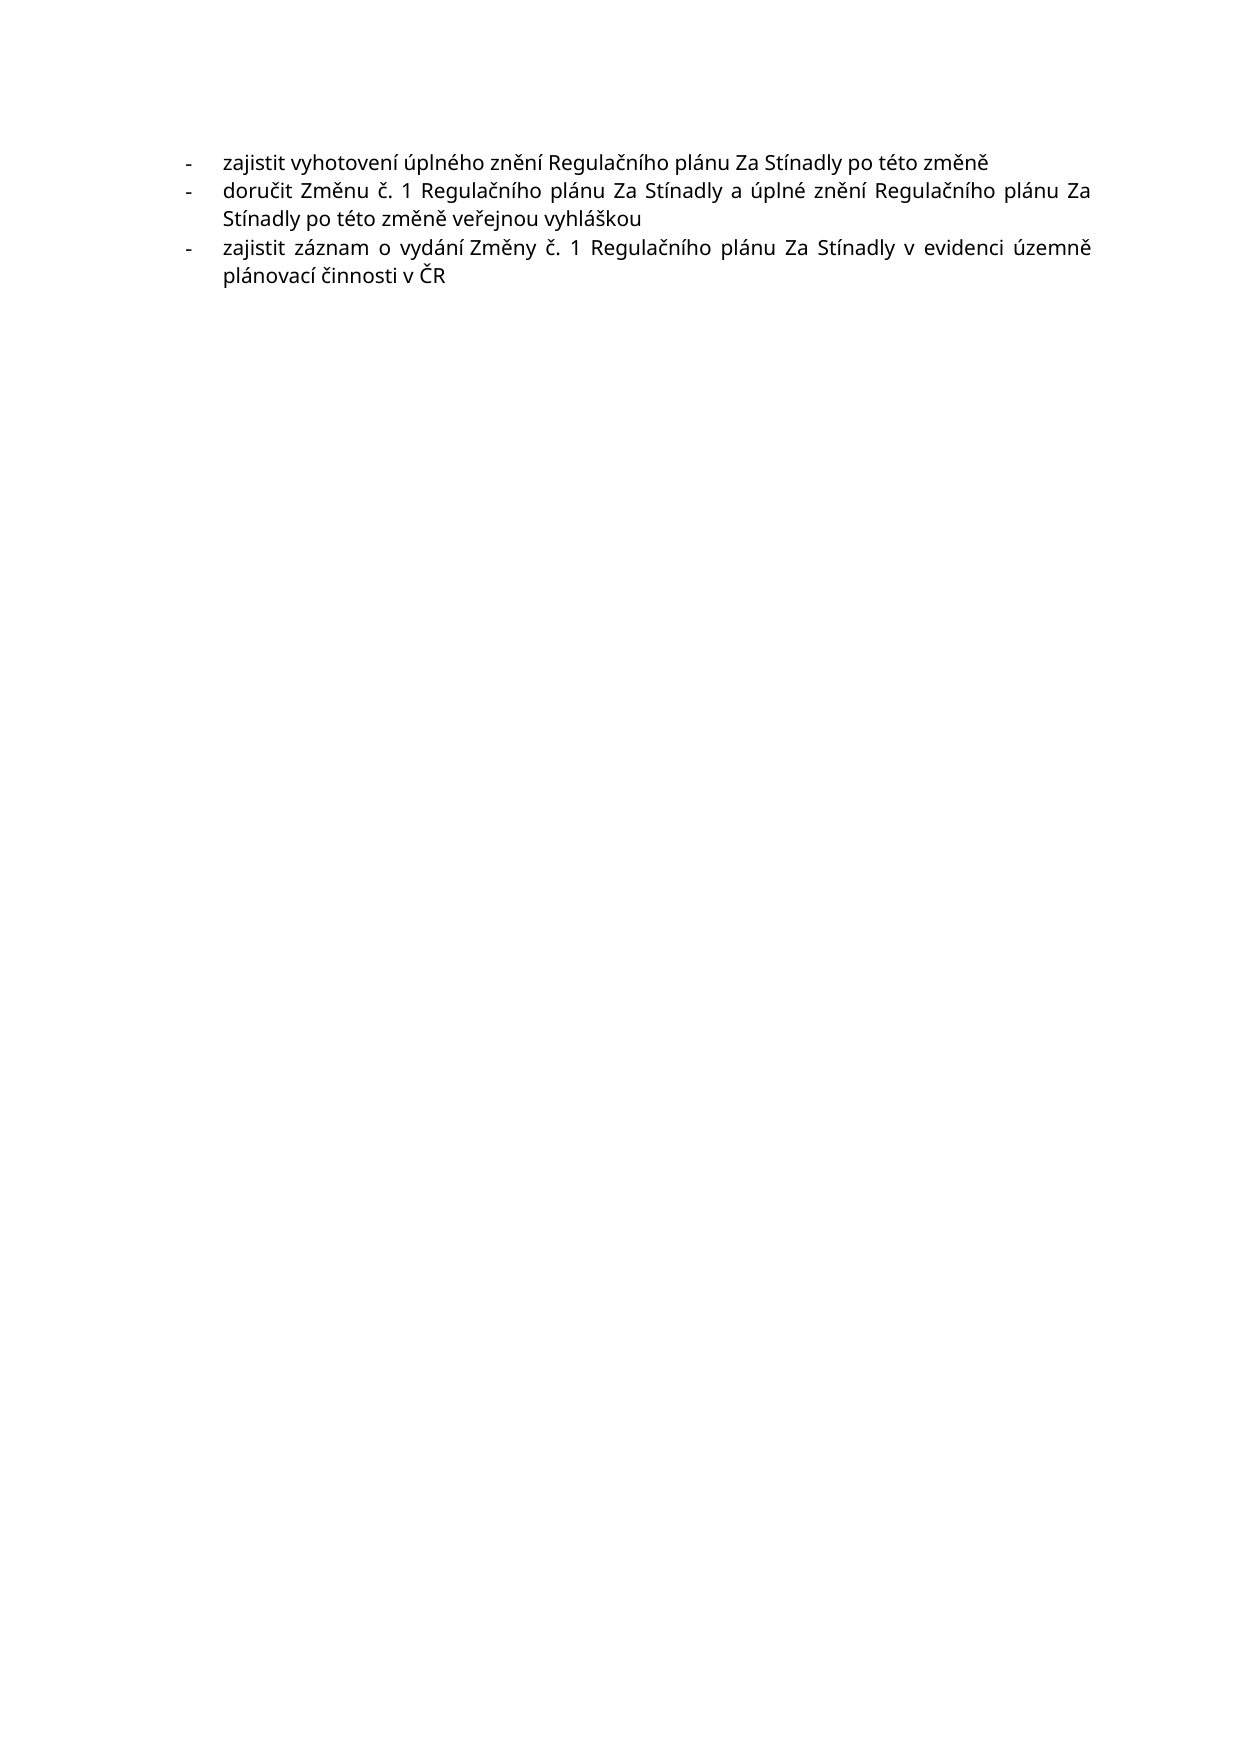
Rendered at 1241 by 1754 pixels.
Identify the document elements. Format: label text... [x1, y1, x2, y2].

list zajistit vyhotovení úplného znění Regulačního plánu Za Stínadly po této změně [185, 148, 1093, 176]
list zajistit záznam o vydání Změny č. 1 Regulačního plánu Za Stínadly v evidenci územně plánovací činnosti v ČR [185, 233, 1093, 290]
list doručit Změnu č. 1 Regulačního plánu Za Stínadly a úplné znění Regulačního plánu Za Stínadly po této změně veřejnou vyhláškou [185, 176, 1093, 233]
